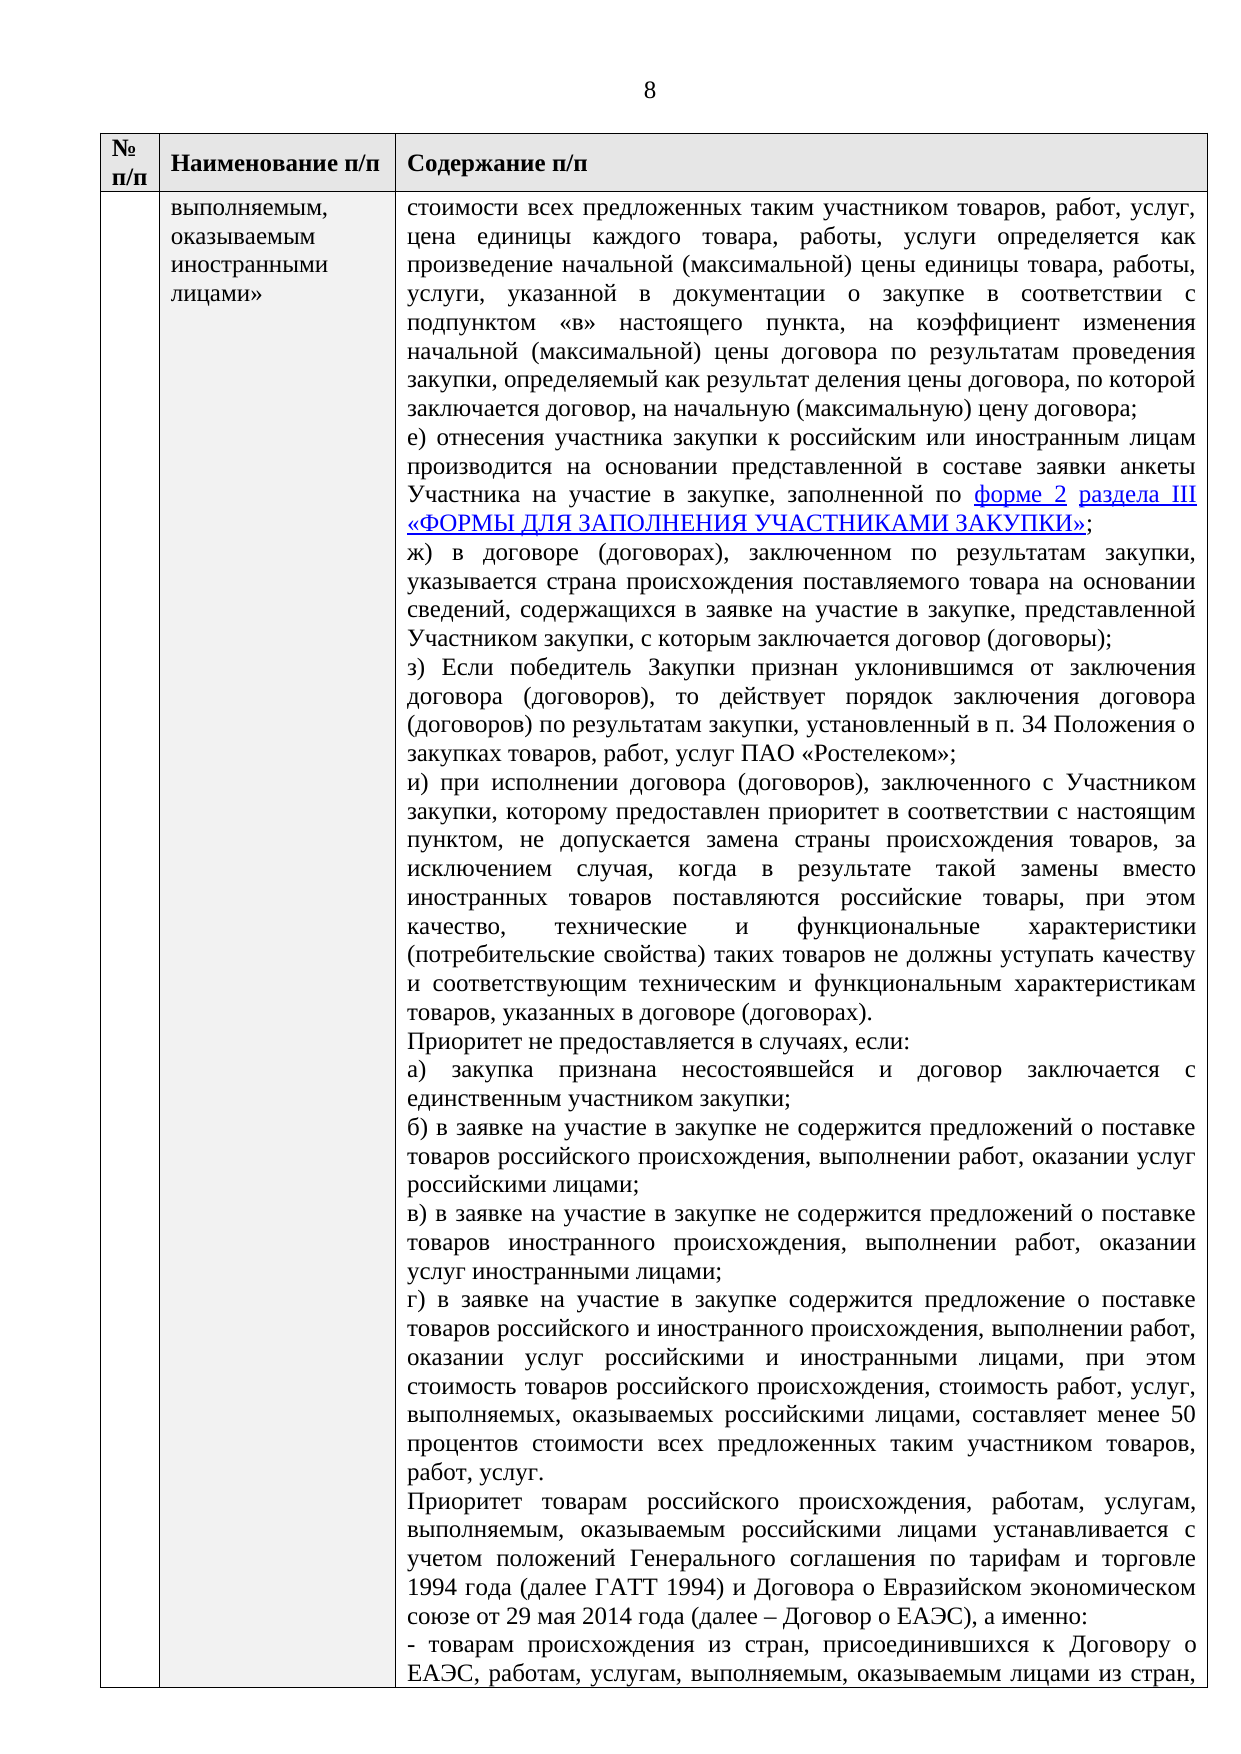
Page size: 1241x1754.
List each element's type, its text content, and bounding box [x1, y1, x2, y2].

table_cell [160, 192, 395, 1687]
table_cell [396, 192, 1207, 1687]
table_header Наименование п/п [160, 134, 395, 191]
table_cell [101, 192, 159, 1687]
table_header Содержание п/п [396, 134, 1207, 191]
table_header № п/п [101, 134, 159, 191]
